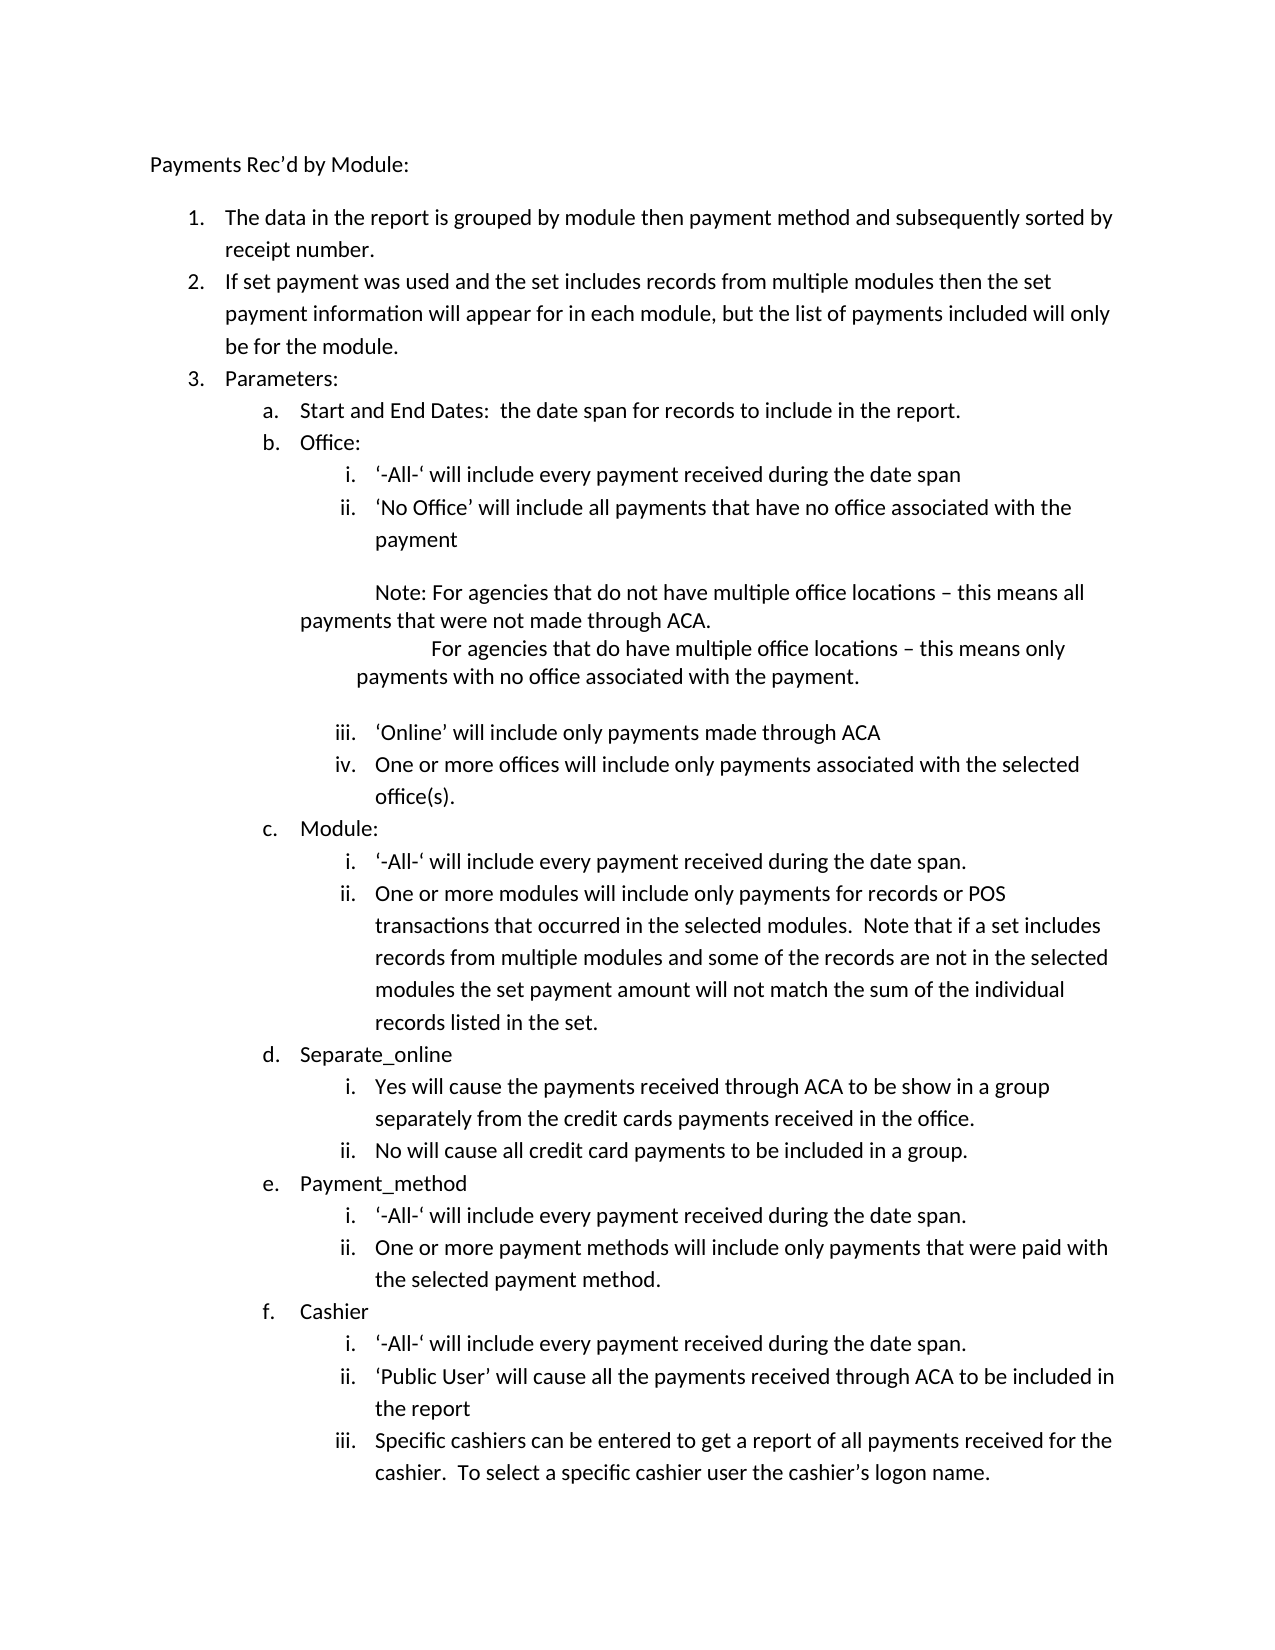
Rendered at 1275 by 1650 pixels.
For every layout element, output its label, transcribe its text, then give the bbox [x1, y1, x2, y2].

list The data in the report is grouped by module then payment method and subsequently sorted by receipt number. [187, 203, 1125, 263]
list Parameters: [187, 364, 1125, 392]
list ‘-All-‘ will include every payment received during the date span. [356, 847, 1125, 875]
list Office: [262, 428, 1125, 456]
list ‘-All-‘ will include every payment received during the date span. [356, 1201, 1125, 1229]
text Payments Rec’d by Module: [150, 150, 1125, 178]
list One or more payment methods will include only payments that were paid with the selected payment method. [356, 1233, 1125, 1293]
text For agencies that do have multiple office locations – this means only payments with no office associated with the payment. [356, 634, 1125, 690]
list Cashier [262, 1297, 1125, 1325]
list Module: [262, 814, 1125, 843]
list ‘Public User’ will cause all the payments received through ACA to be included in the report [356, 1362, 1125, 1422]
list Separate_online [262, 1040, 1125, 1068]
list ‘Online’ will include only payments made through ACA [356, 718, 1125, 746]
list ‘-All-‘ will include every payment received during the date span [356, 461, 1125, 488]
list ‘-All-‘ will include every payment received during the date span. [356, 1329, 1125, 1358]
list Payment_method [262, 1169, 1125, 1197]
list Start and End Dates: the date span for records to include in the report. [262, 396, 1125, 424]
list If set payment was used and the set includes records from multiple modules then the set payment information will appear for in each module, but the list of payments included will only be for the module. [187, 267, 1125, 360]
list ‘No Office’ will include all payments that have no office associated with the payment [356, 493, 1125, 553]
list One or more offices will include only payments associated with the selected office(s). [356, 750, 1125, 810]
list Yes will cause the payments received through ACA to be show in a group separately from the credit cards payments received in the office. [356, 1072, 1125, 1132]
text Note: For agencies that do not have multiple office locations – this means all payments that were not made through ACA. [300, 578, 1125, 634]
list Specific cashiers can be entered to get a report of all payments received for the cashier. To select a specific cashier user the cashier’s logon name. [356, 1426, 1125, 1486]
list One or more modules will include only payments for records or POS transactions that occurred in the selected modules. Note that if a set includes records from multiple modules and some of the records are not in the selected modules the set payment amount will not match the sum of the individual records listed in the set. [356, 879, 1125, 1036]
list No will cause all credit card payments to be included in a group. [356, 1136, 1125, 1164]
